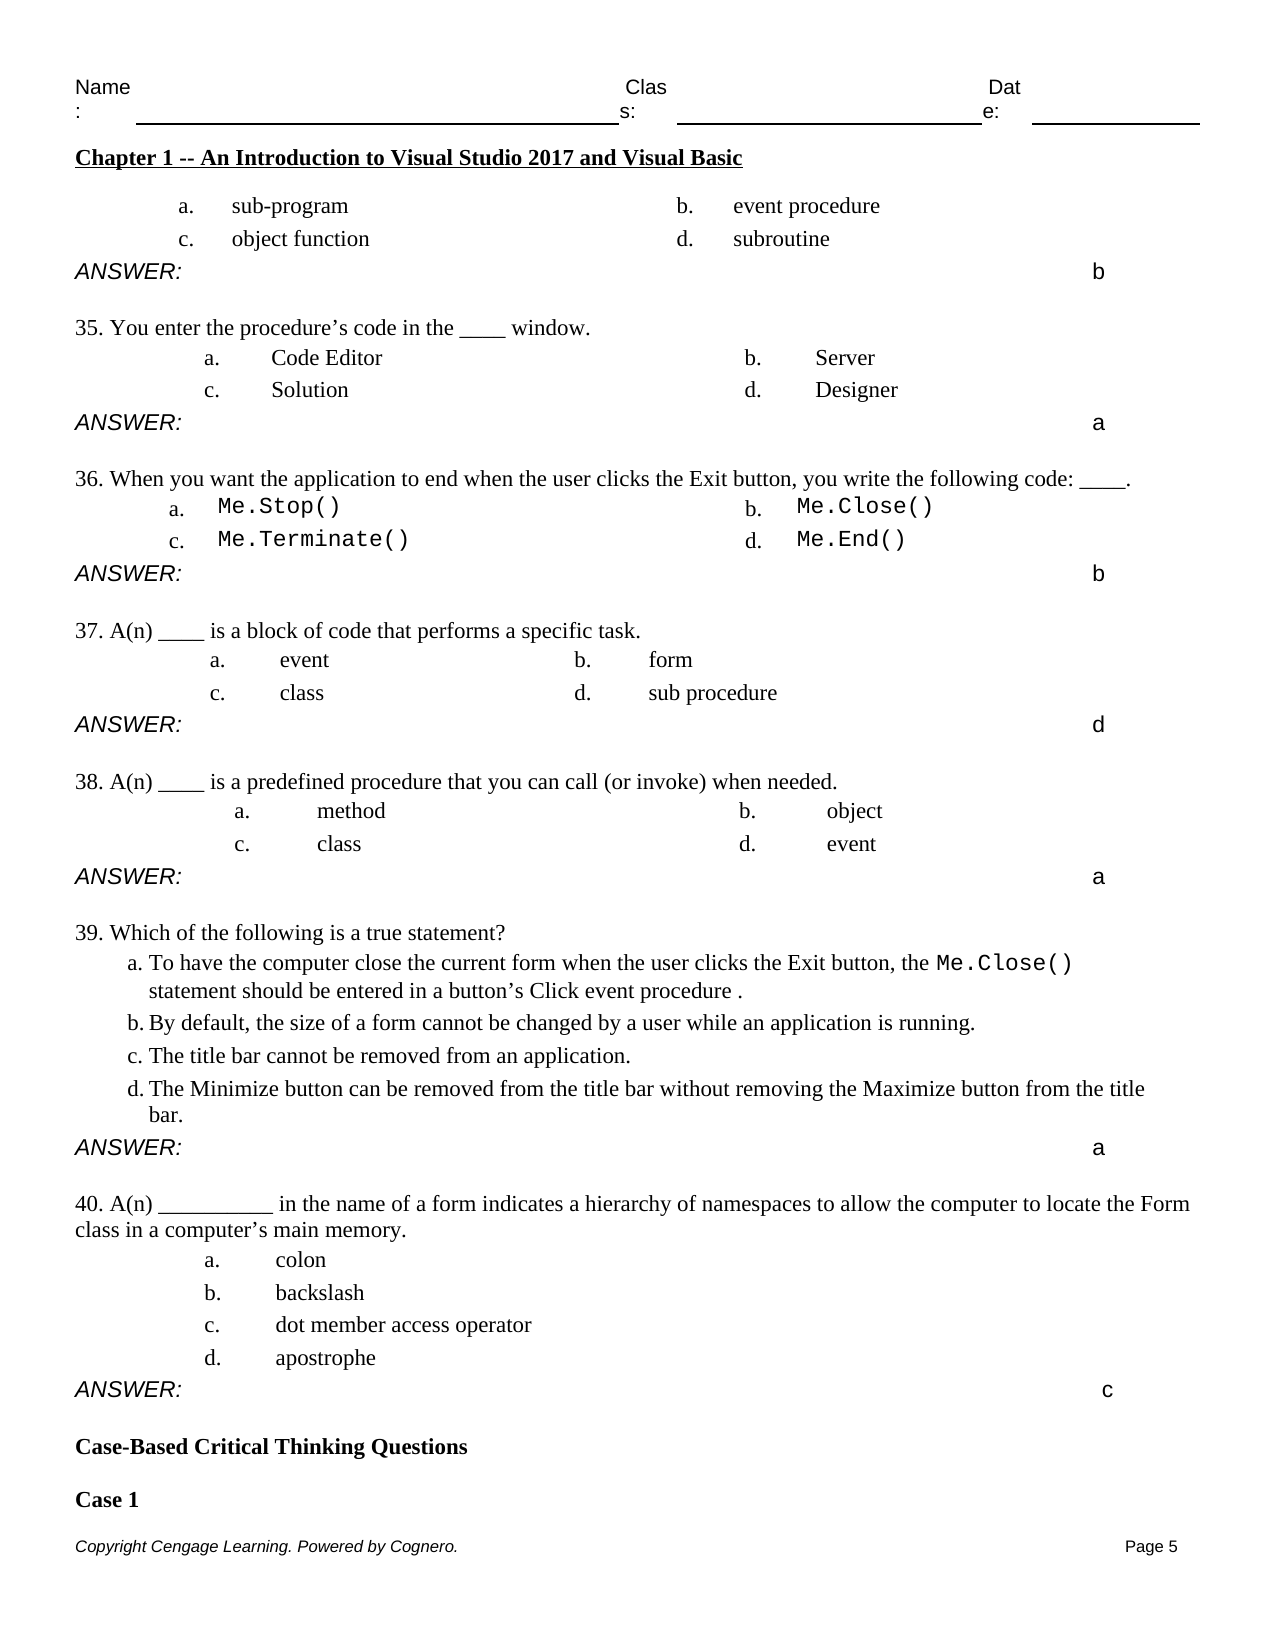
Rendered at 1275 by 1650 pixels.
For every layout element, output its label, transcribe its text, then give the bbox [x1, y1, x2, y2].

table_header 40. A(n) __________ in the name of a form indicates a hierarchy of namespaces to allow the computer to locate the Form class in a computer’s main memory. [75, 1190, 1200, 1406]
table_header 37. A(n) ____ is a block of code that performs a specific task. [75, 617, 1200, 741]
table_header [75, 1433, 1200, 1512]
table_header 38. A(n) ____ is a predefined procedure that you can call (or invoke) when needed. [75, 768, 1200, 892]
table_header 36. When you want the application to end when the user clicks the Exit button, you write the following code: ____. [75, 465, 1200, 590]
table_header 39. Which of the following is a true statement? [75, 919, 1200, 1163]
table_header 35. You enter the procedure’s code in the ____ window. [75, 314, 1200, 438]
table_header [75, 189, 1200, 287]
